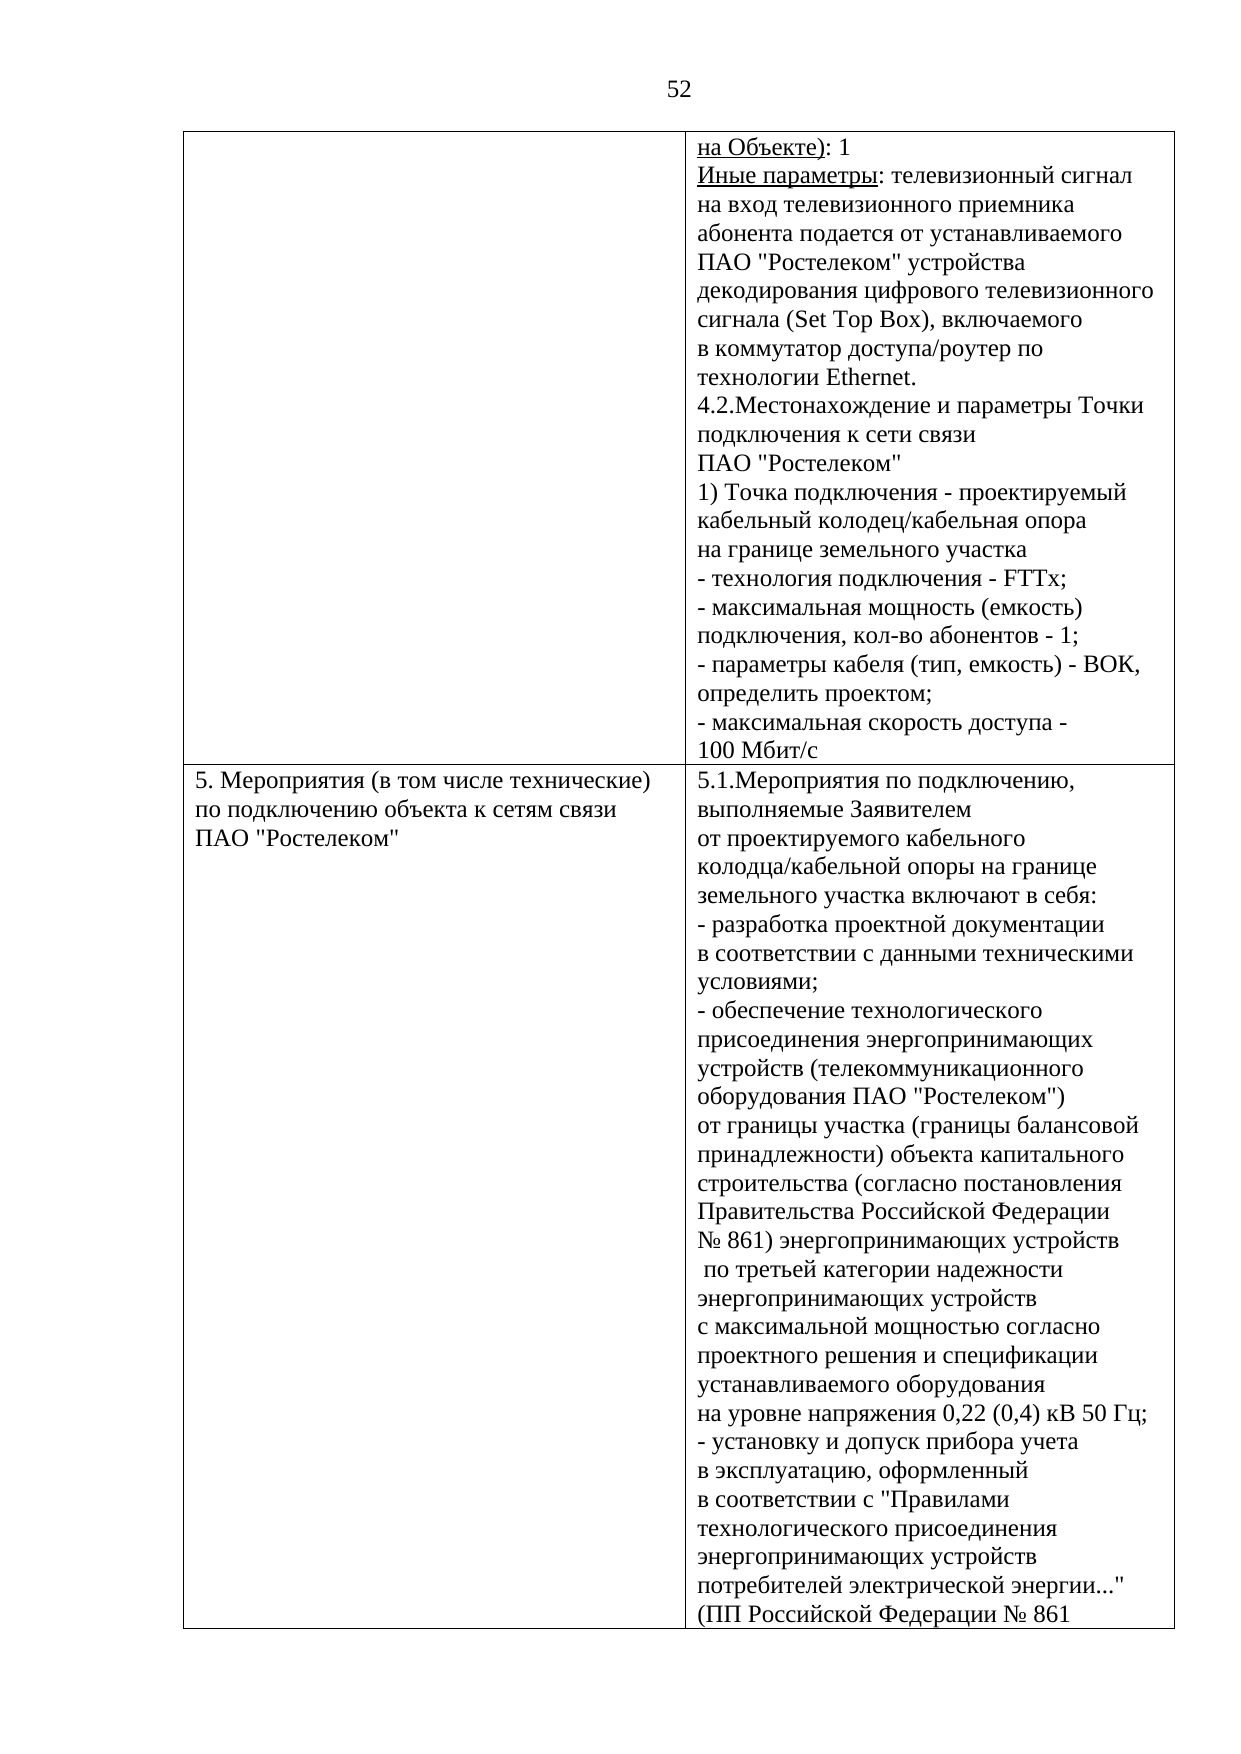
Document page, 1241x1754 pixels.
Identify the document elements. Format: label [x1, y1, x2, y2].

table_cell [184, 132, 685, 764]
table_cell [686, 132, 1174, 764]
table_cell [686, 765, 1174, 1628]
table_cell [184, 765, 685, 1628]
